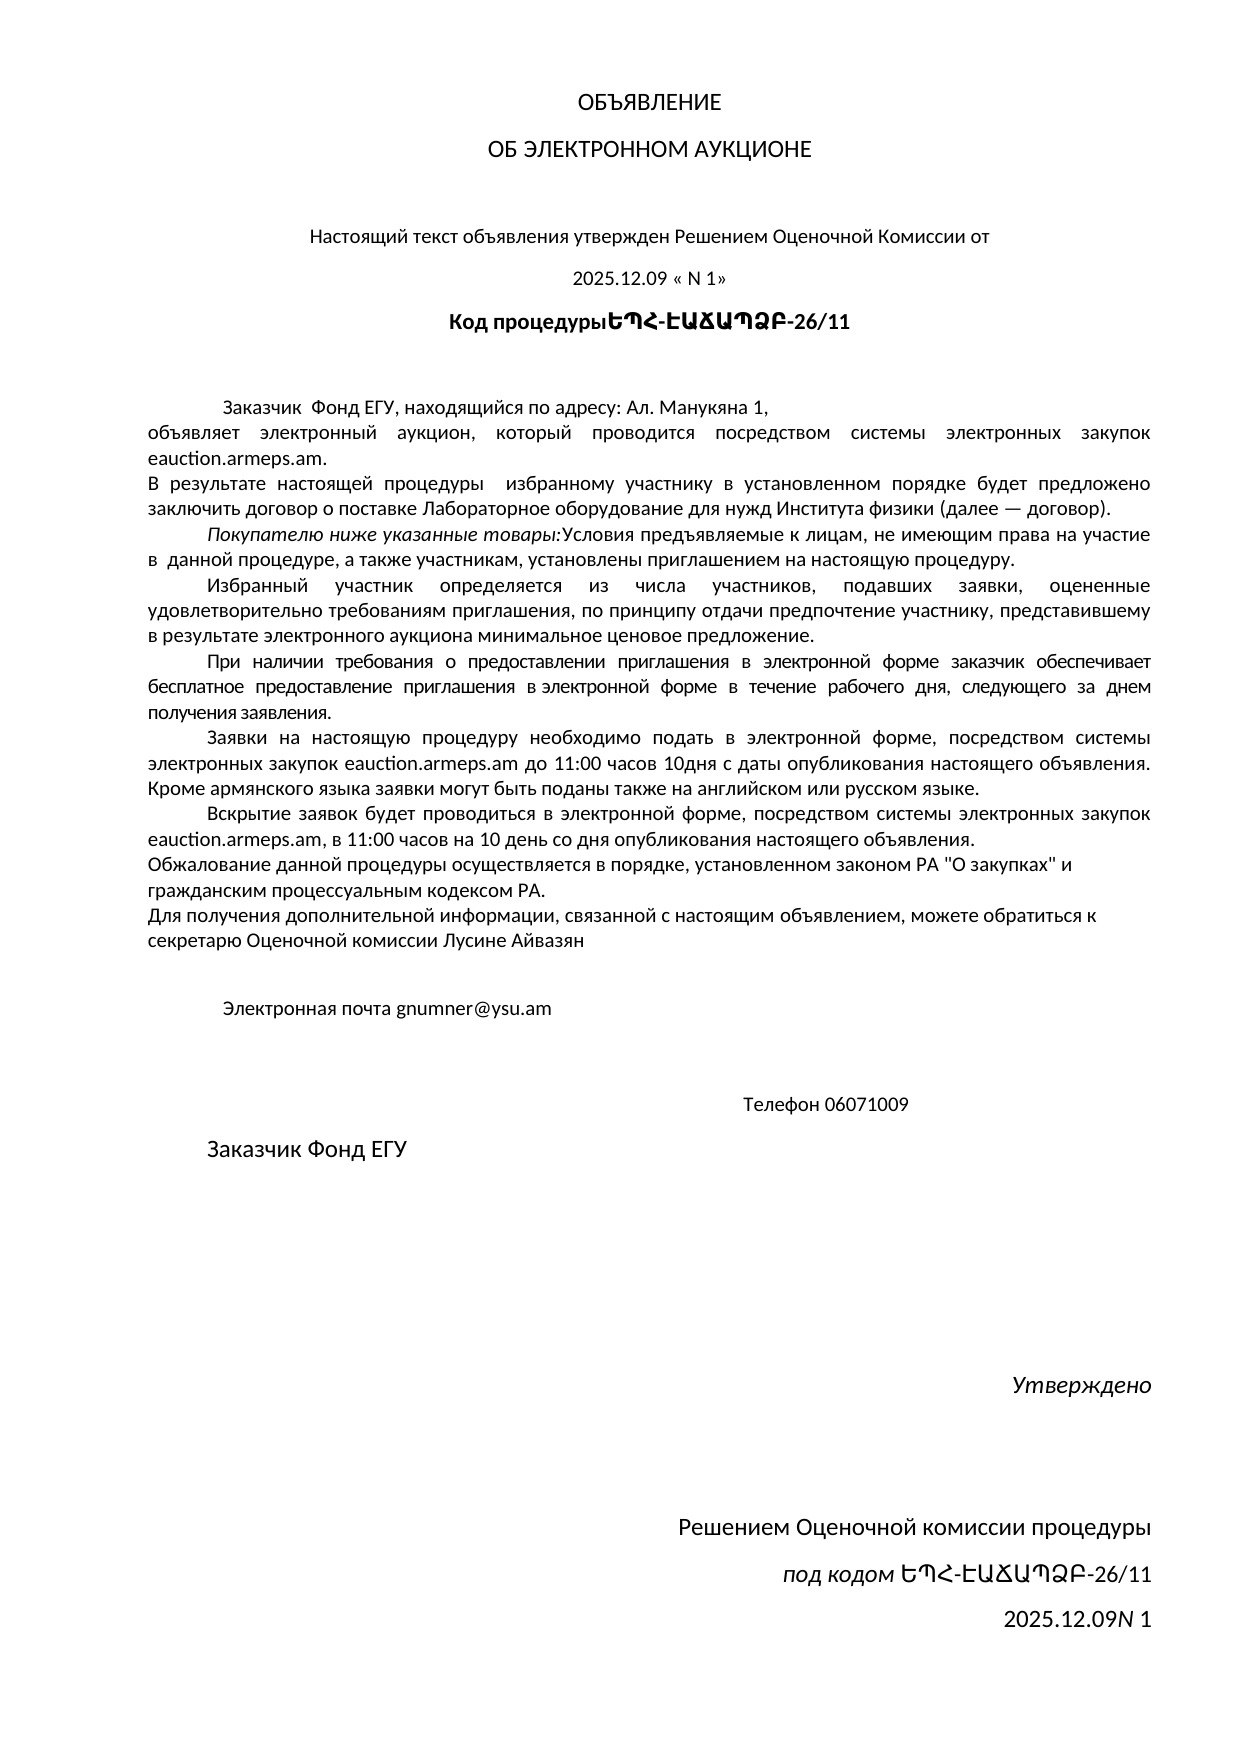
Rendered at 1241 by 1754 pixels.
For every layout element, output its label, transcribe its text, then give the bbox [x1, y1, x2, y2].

text Для получения дополнительной информации, связанной с настоящим объявлением, можете обратиться к секретарю Оценочной комиссии Лусине Айвазян [148, 902, 1152, 953]
text Код процедурыԵՊՀ-ԷԱՃԱՊՁԲ-26/11 [148, 307, 1152, 335]
text 2025.12.09 « N 1» [148, 265, 1152, 290]
text ОБЪЯВЛЕНИЕ [148, 86, 1152, 117]
text Вскрытие заявок будет проводиться в электронной форме, посредством системы электронных закупок eauction.armeps.am, в 11:00 часов на 10 день со дня опубликования настоящего объявления. [148, 801, 1152, 851]
text Избранный участник определяется из числа участников, подавших заявки, оцененные удовлетворительно требованиям приглашения, по принципу отдачи предпочтение участнику, представившему в результате электронного аукциона минимальное ценовое предложение. [148, 572, 1152, 648]
text Заказчик Фонд ЕГУ [148, 1133, 1152, 1164]
text В результате настоящей процедуры избранному участнику в установленном порядке будет предложено заключить договор о поставке Лабораторное оборудование для нужд Института физики (далее — договор). [148, 470, 1152, 521]
text Обжалование данной процедуры осуществляется в порядке, установленном законом РА "О закупках" и гражданским процессуальным кодексом РА. [148, 851, 1152, 902]
text объявляет электронный аукцион, который проводится посредством системы электронных закупок eauction.armeps.am. [148, 419, 1152, 470]
text Утверждено [148, 1369, 1152, 1399]
text Решением Оценочной комиссии процедуры [148, 1511, 1152, 1541]
text Электронная почта gnumner@ysu.am [148, 995, 1152, 1021]
text Телефон 06071009 [325, 1037, 1152, 1116]
text под кодом ԵՊՀ-ԷԱՃԱՊՁԲ-26/11 2025.12.09 N 1 [148, 1558, 1152, 1634]
text ОБ ЭЛЕКТРОННОМ АУКЦИОНЕ [148, 134, 1152, 164]
text Заявки на настоящую процедуру необходимо подать в электронной форме, посредством системы электронных закупок eauction.armeps.am до 11:00 часов 10дня с даты опубликования настоящего объявления. Кроме армянского языка заявки могут быть поданы также на английском или русском языке. [148, 724, 1152, 801]
text Настоящий текст объявления утвержден Решением Оценочной Комиссии от [148, 223, 1152, 248]
text Заказчик Фонд ЕГУ, находящийся по адресу: Ал. Манукяна 1, [148, 394, 1152, 419]
text Покупателю ниже указанные товары:Условия предъявляемые к лицам, не имеющим права на участие в данной процедуре, а также участникам, установлены приглашением на настоящую процедуру. [148, 521, 1152, 572]
text При наличии требования о предоставлении приглашения в электронной форме заказчик обеспечивает бесплатное предоставление приглашения в электронной форме в течение рабочего дня, следующего за днем получения заявления. [148, 648, 1152, 724]
